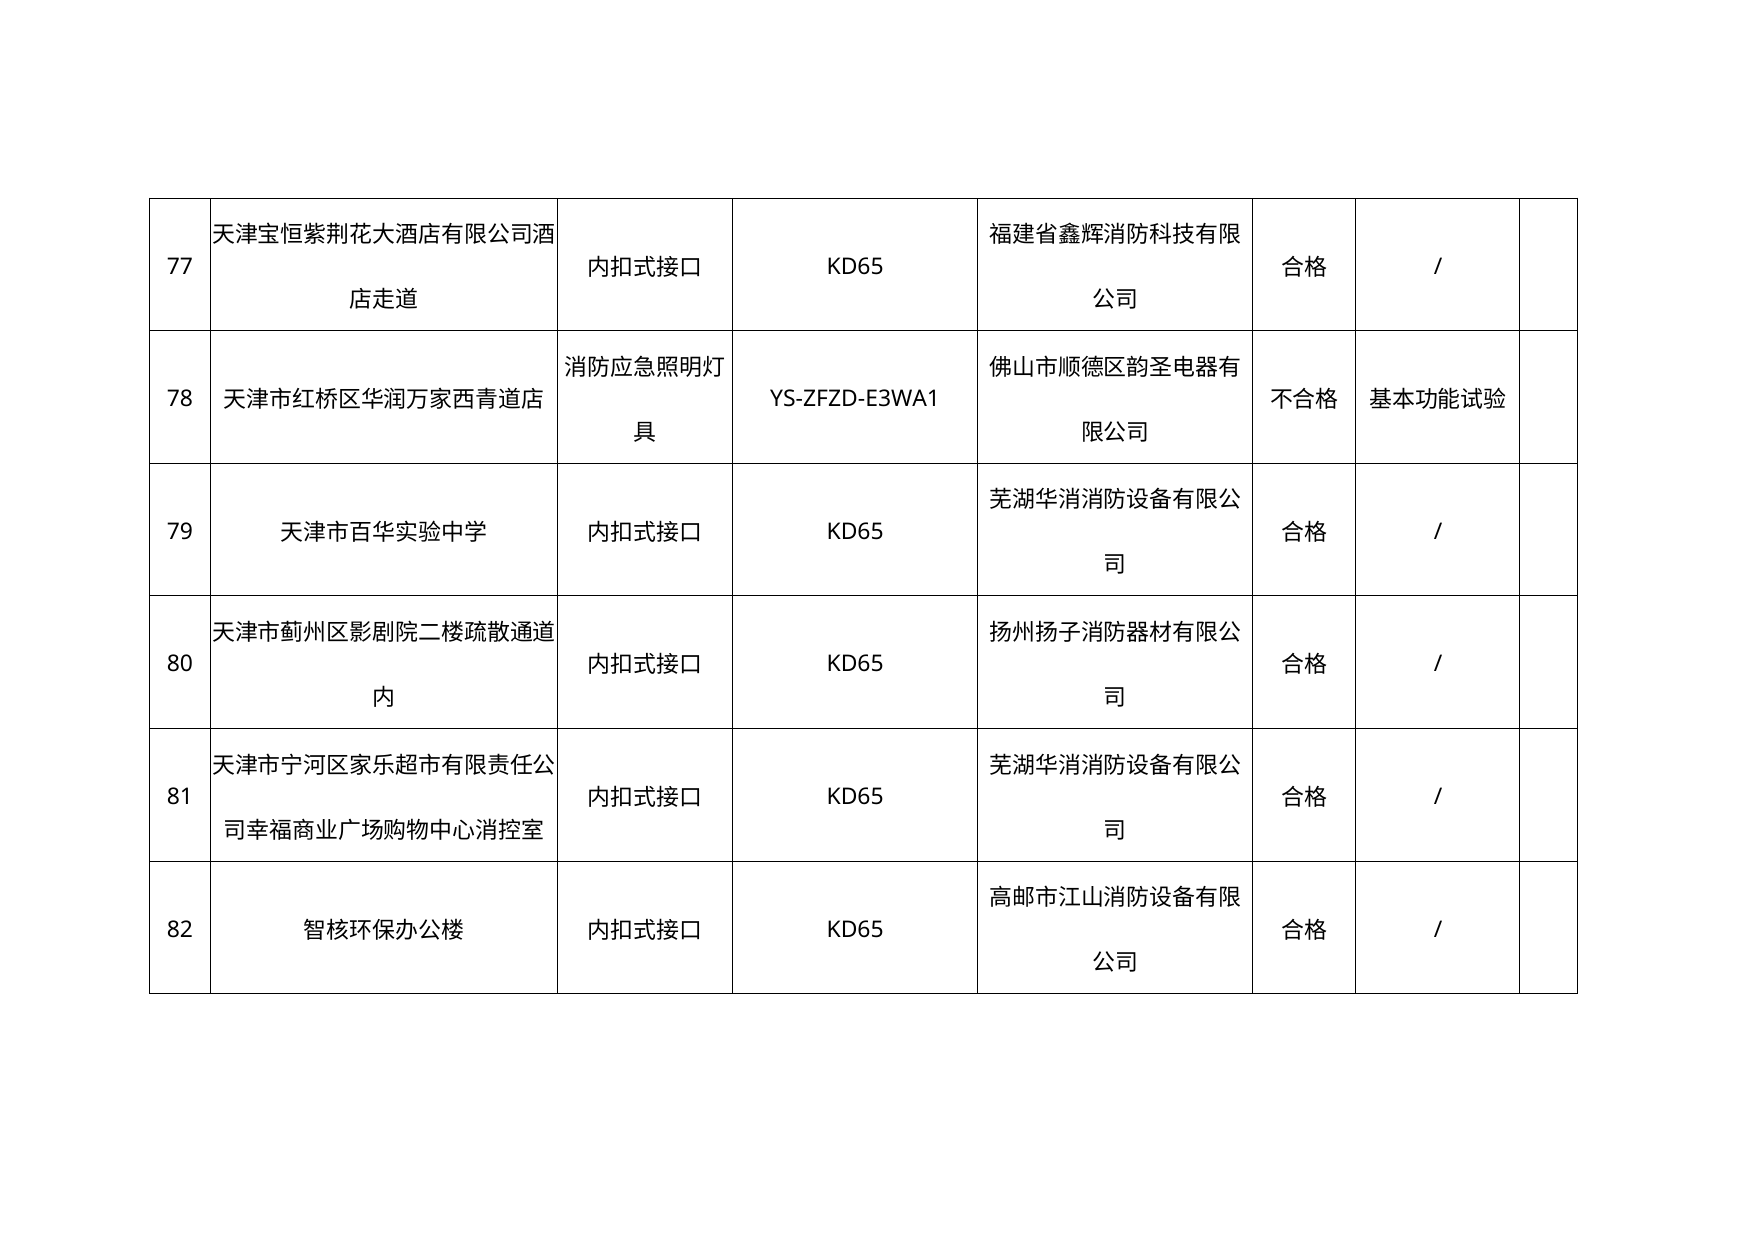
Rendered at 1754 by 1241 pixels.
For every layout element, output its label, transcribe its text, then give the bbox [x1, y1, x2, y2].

table_cell / [1356, 464, 1519, 595]
table_cell KD65 [733, 596, 977, 728]
table_cell 消防应急照明灯具 [558, 331, 732, 463]
table_cell 合格 [1253, 862, 1355, 993]
table_cell 合格 [1253, 729, 1355, 861]
table_cell KD65 [733, 464, 977, 595]
table_cell 内扣式接口 [558, 464, 732, 595]
table_cell 内扣式接口 [558, 862, 732, 993]
table_cell 天津市红桥区华润万家西青道店 [211, 331, 557, 463]
table_cell / [1356, 596, 1519, 728]
table_cell / [1356, 729, 1519, 861]
table_cell 合格 [1253, 464, 1355, 595]
table_cell 内扣式接口 [558, 729, 732, 861]
table_cell 合格 [1253, 199, 1355, 330]
table_cell 不合格 [1253, 331, 1355, 463]
table_cell 天津宝恒紫荆花大酒店有限公司酒店走道 [211, 199, 557, 330]
table_cell KD65 [733, 729, 977, 861]
table_cell 佛山市顺德区韵圣电器有限公司 [978, 331, 1252, 463]
table_cell [1520, 331, 1577, 463]
table_cell [1520, 199, 1577, 330]
table_cell KD65 [733, 862, 977, 993]
table_cell YS-ZFZD-E3WA1 [733, 331, 977, 463]
table_cell 77 [150, 199, 210, 330]
table_cell [1520, 464, 1577, 595]
table_cell 79 [150, 464, 210, 595]
table_cell [1520, 596, 1577, 728]
table_cell 芜湖华消消防设备有限公司 [978, 464, 1252, 595]
table_cell 天津市蓟州区影剧院二楼疏散通道内 [211, 596, 557, 728]
table_cell / [1356, 199, 1519, 330]
table_cell [1520, 729, 1577, 861]
table_cell 80 [150, 596, 210, 728]
table_cell 芜湖华消消防设备有限公司 [978, 729, 1252, 861]
table_cell 高邮市江山消防设备有限公司 [978, 862, 1252, 993]
table_cell [1520, 862, 1577, 993]
table_cell 内扣式接口 [558, 596, 732, 728]
table_cell 内扣式接口 [558, 199, 732, 330]
table_cell 天津市宁河区家乐超市有限责任公司幸福商业广场购物中心消控室 [211, 729, 557, 861]
table_cell 基本功能试验 [1356, 331, 1519, 463]
table_cell 福建省鑫辉消防科技有限公司 [978, 199, 1252, 330]
table_cell / [1356, 862, 1519, 993]
table_cell 天津市百华实验中学 [211, 464, 557, 595]
table_cell 81 [150, 729, 210, 861]
table_cell 82 [150, 862, 210, 993]
table_cell 扬州扬子消防器材有限公司 [978, 596, 1252, 728]
table_cell 合格 [1253, 596, 1355, 728]
table_cell 智核环保办公楼 [211, 862, 557, 993]
table_cell 78 [150, 331, 210, 463]
table_cell KD65 [733, 199, 977, 330]
